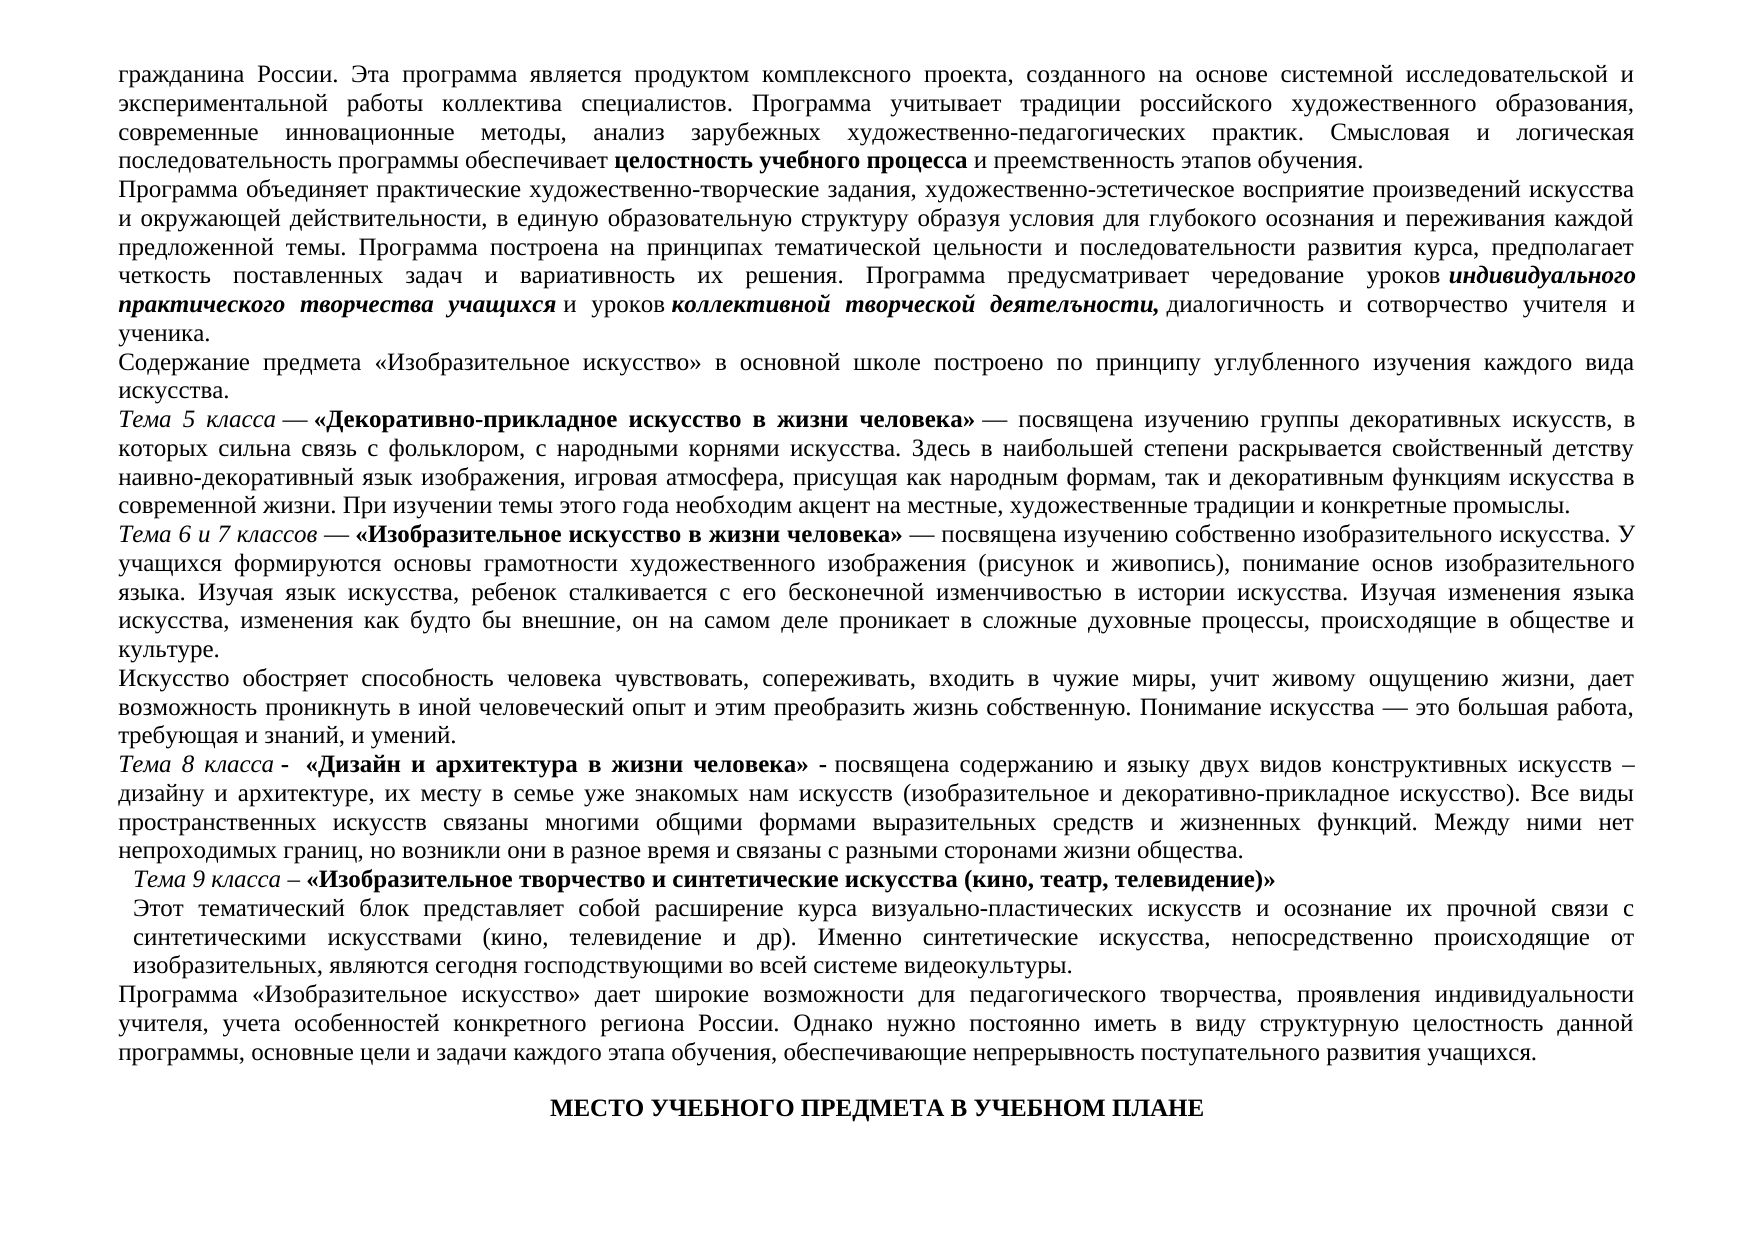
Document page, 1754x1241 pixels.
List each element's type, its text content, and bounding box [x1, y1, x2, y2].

text Тема 6 и 7 классов — «Изобразительное искусство в жизни человека» — посвящена изучению собственно изобразительного искусства. У учащихся формируются основы грамотности художественного изображения (рисунок и живопись), понимание основ изобразительного языка. Изучая язык искусства, ребенок сталкивается с его бесконечной изменчивостью в истории искусства. Изучая изменения языка искусства, изменения как будто бы внешние, он на самом деле проникает в сложные духовные процессы, происходящие в обществе и культуре. [118, 519, 1636, 663]
text МЕСТО УЧЕБНОГО ПРЕДМЕТА В УЧЕБНОМ ПЛАНЕ [118, 1093, 1636, 1122]
text Тема 5 класса — «Декоративно-прикладное искусство в жизни человека» — посвящена изучению группы декоративных искусств, в которых сильна связь с фольклором, с народными корнями искусства. Здесь в наибольшей степени раскрывается свойственный детству наивно-декоративный язык изображения, игровая атмосфера, присущая как народным формам, так и декоративным функциям искусства в современной жизни. При изучении темы этого года необходим акцент на местные, художественные традиции и конкретные промыслы. [118, 404, 1636, 519]
text Программа «Изобразительное искусство» дает широкие возможности для педагогического творчества, проявления индивидуальности учителя, учета особенностей конкретного региона России. Однако нужно постоянно иметь в виду структурную целостность данной программы, основные цели и задачи каждого этапа обучения, обеспечивающие непрерывность поступательного развития учащихся. [118, 979, 1636, 1065]
text Программа объединяет практические художественно-творческие задания, художественно-эстетическое восприятие произведений искусства и окружающей действительности, в единую образовательную структуру образуя условия для глубокого осознания и переживания каждой предложенной темы. Программа построена на принципах тематической цельности и последовательности развития курса, предполагает четкость поставленных задач и вариативность их решения. Программа предусматривает чередование уроков индивидуального практического творчества учащихся и уроков коллективной творческой деятелъности, диалогичность и сотворчество учителя и ученика. [118, 174, 1636, 347]
text Искусство обостряет способность человека чувствовать, сопереживать, входить в чужие миры, учит живому ощущению жизни, дает возможность проникнуть в иной человеческий опыт и этим преобразить жизнь собственную. Понимание искусства — это большая работа, требующая и знаний, и умений. [118, 663, 1636, 749]
text Тема 8 класса - «Дизайн и архитектура в жизни человека» - посвящена содержанию и языку двух видов конструктивных искусств – дизайну и архитектуре, их месту в семье уже знакомых нам искусств (изобразительное и декоративно-прикладное искусство). Все виды пространственных искусств связаны многими общими формами выразительных средств и жизненных функций. Между ними нет непроходимых границ, но возникли они в разное время и связаны с разными сторонами жизни общества. [118, 749, 1636, 864]
text Тема 9 класса – «Изобразительное творчество и синтетические искусства (кино, театр, телевидение)» [133, 864, 1636, 893]
text Этот тематический блок представляет собой расширение курса визуально-пластических искусств и осознание их прочной связи с синтетическими искусствами (кино, телевидение и др). Именно синтетические искусства, непосредственно происходящие от изобразительных, являются сегодня господствующими во всей системе видеокультуры. [133, 893, 1636, 979]
text Содержание предмета «Изобразительное искусство» в основной школе построено по принципу углубленного изучения каждого вида искусства. [118, 347, 1636, 404]
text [118, 59, 1636, 174]
